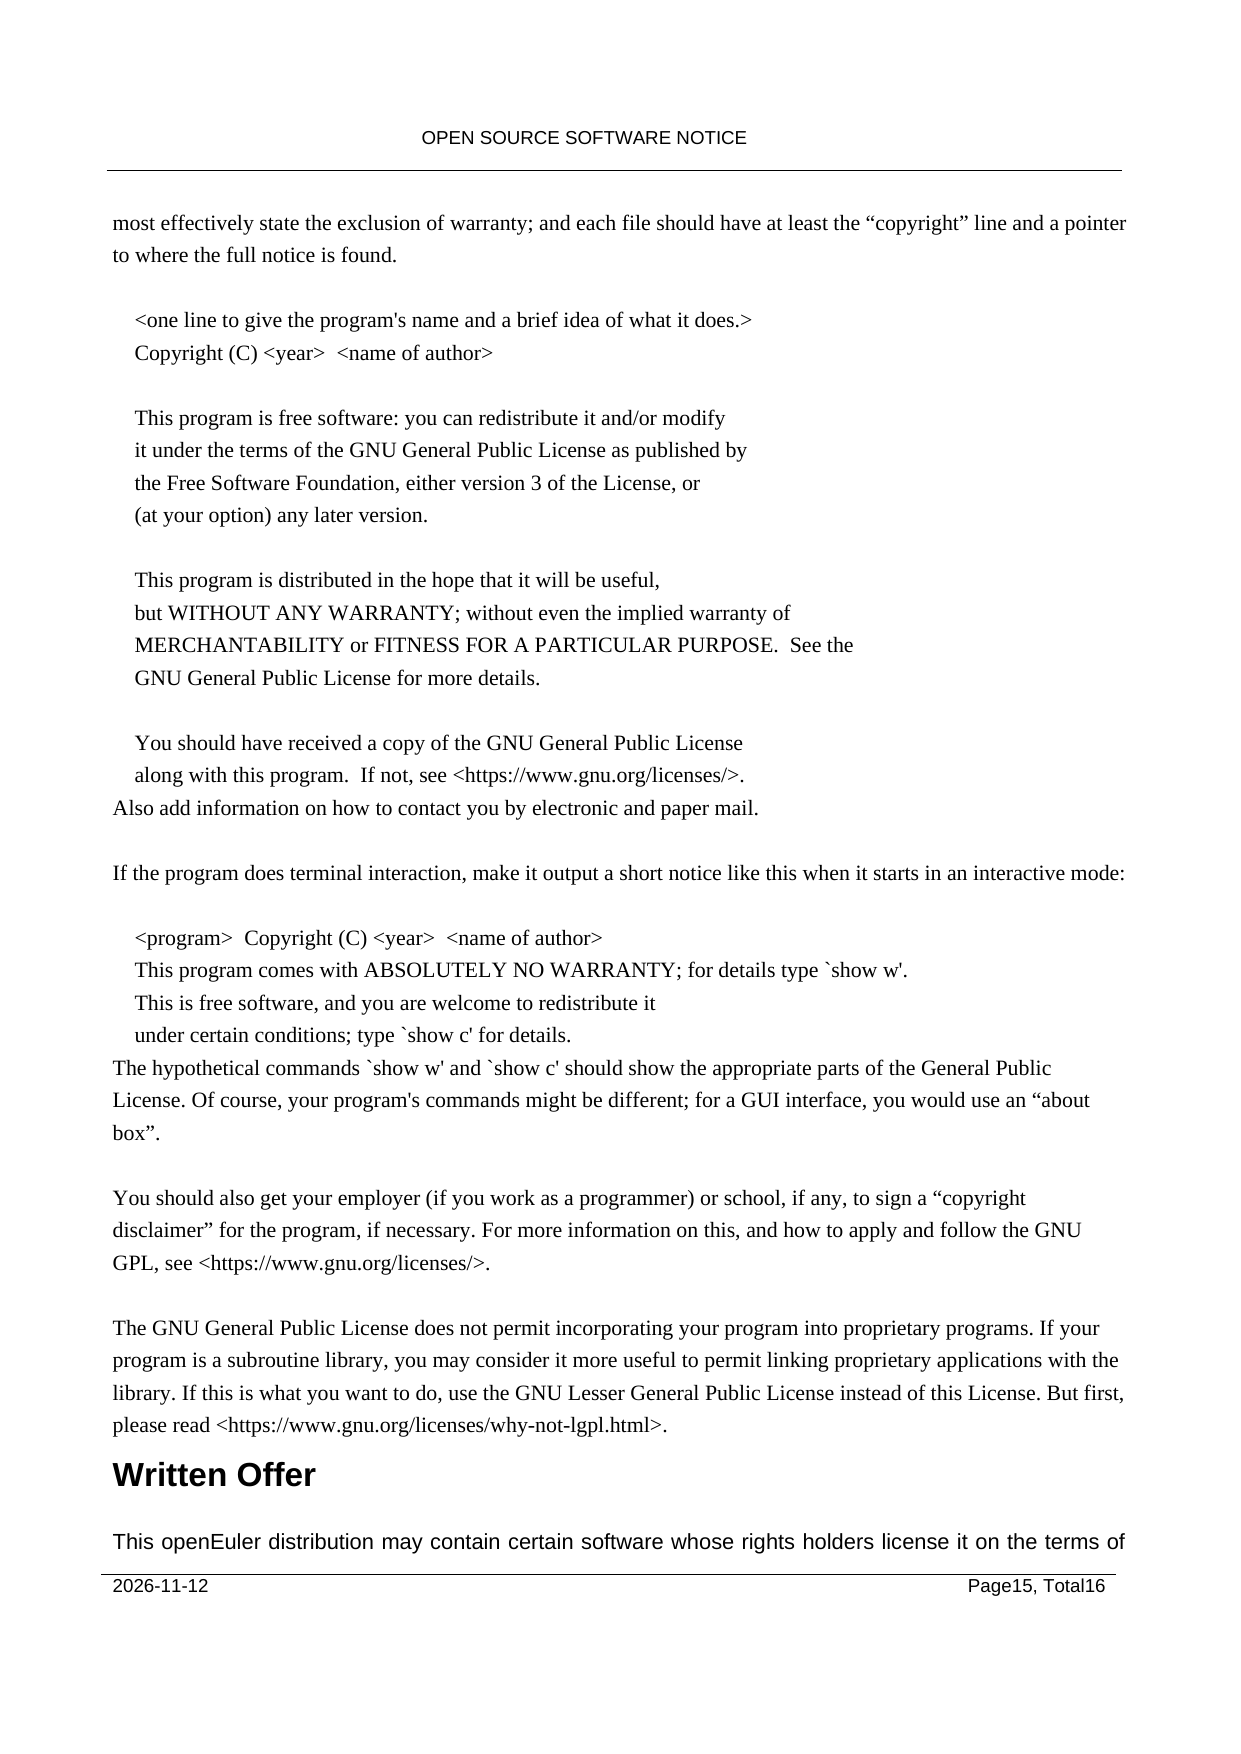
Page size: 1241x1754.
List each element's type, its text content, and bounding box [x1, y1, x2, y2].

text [112, 1526, 1128, 1558]
text Written Offer [112, 1441, 1128, 1506]
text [112, 206, 1128, 1441]
